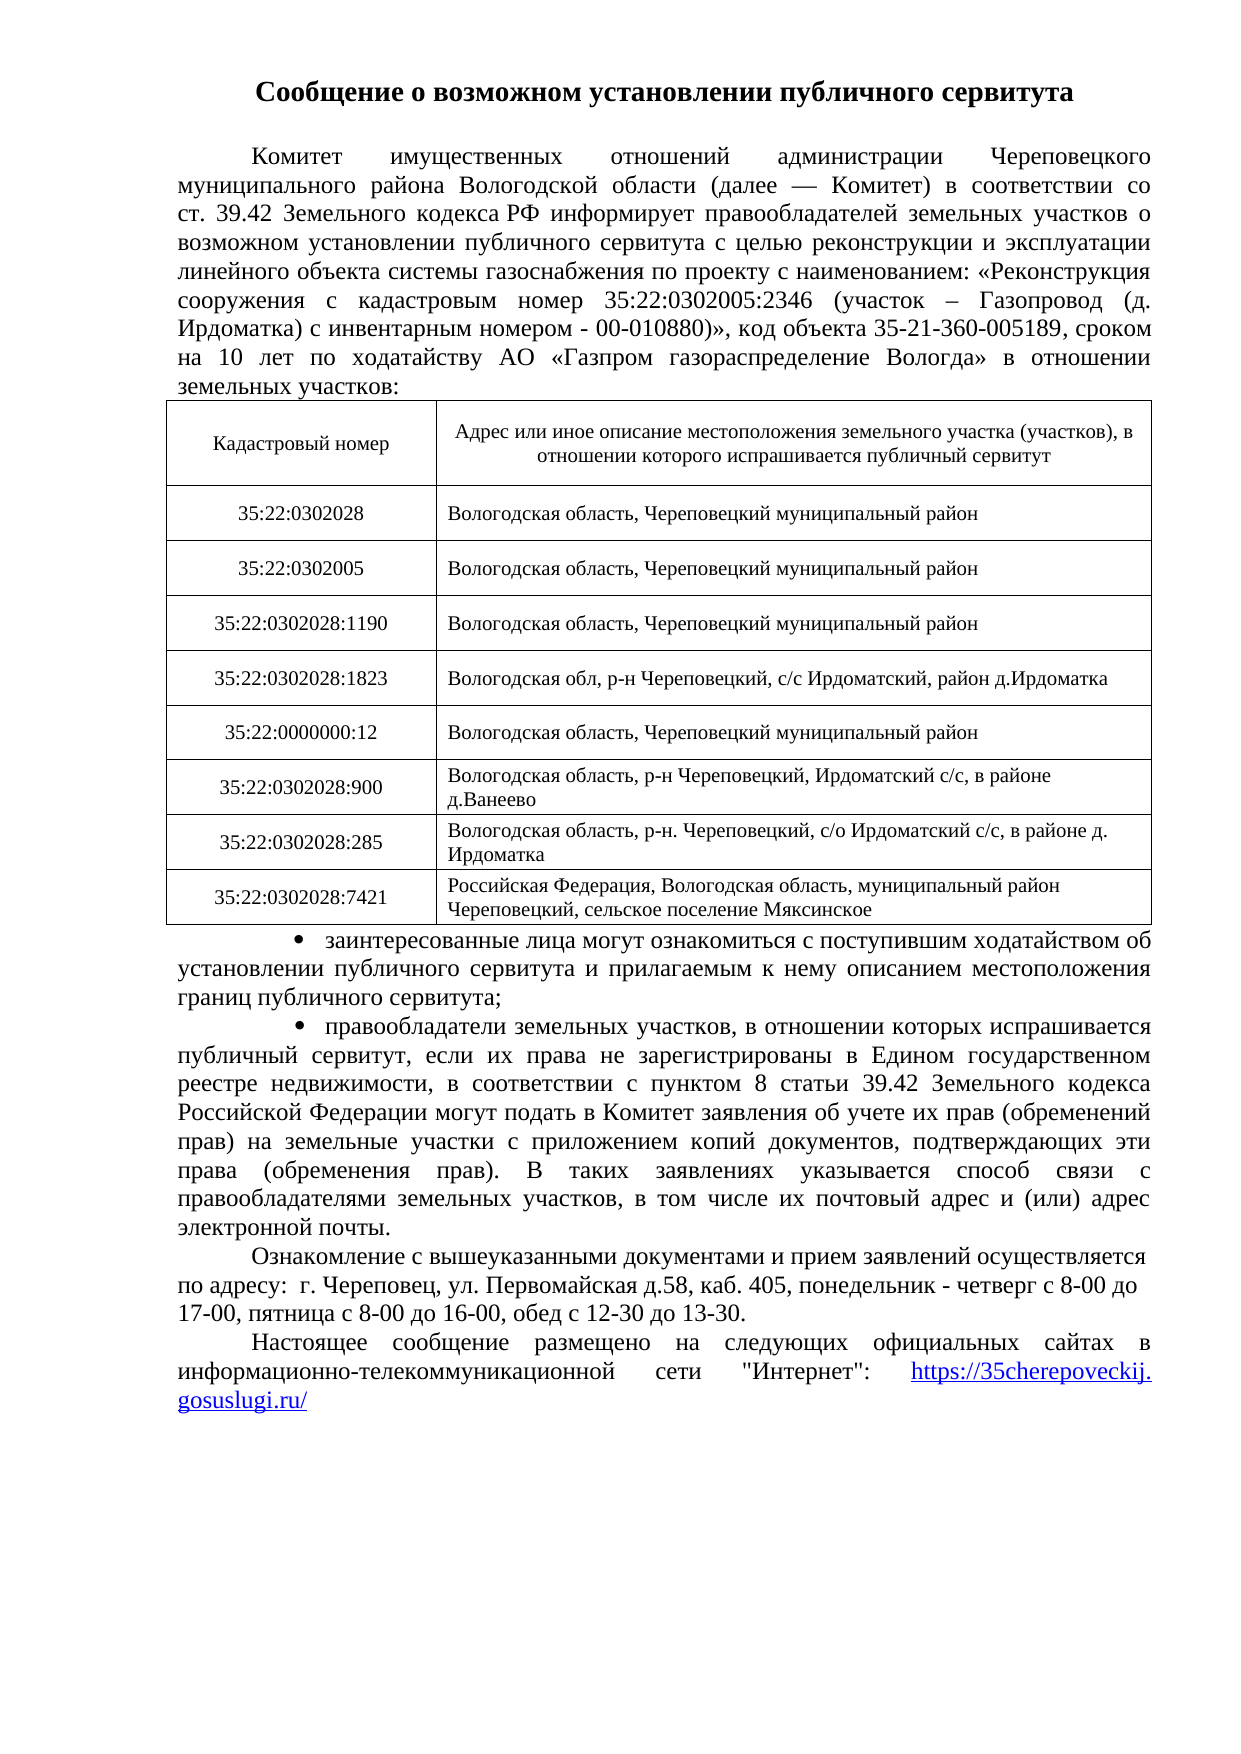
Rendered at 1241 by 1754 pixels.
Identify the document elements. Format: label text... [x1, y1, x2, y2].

text Комитет имущественных отношений администрации Череповецкого муниципального района Вологодской области (далее — Комитет) в соответствии со ст. 39.42 Земельного кодекса РФ информирует правообладателей земельных участков о возможном установлении публичного сервитута с целью реконструкции и эксплуатации линейного объекта системы газоснабжения по проекту с наименованием: «Реконструкция сооружения с кадастровым номер 35:22:0302005:2346 (участок – Газопровод (д. Ирдоматка) с инвентарным номером - 00-010880)», код объекта 35-21-360-005189, сроком на 10 лет по ходатайству АО «Газпром газораспределение Вологда» в отношении земельных участков: [177, 141, 1152, 400]
table_cell Вологодская область, Череповецкий муниципальный район [437, 596, 1151, 650]
text Сообщение о возможном установлении публичного сервитута [177, 74, 1152, 107]
table_cell Российская Федерация, Вологодская область, муниципальный район Череповецкий, сельское поселение Мяксинское [437, 870, 1151, 924]
table_cell 35:22:0302028:285 [167, 815, 436, 869]
table_cell Вологодская область, р-н. Череповецкий, с/о Ирдоматский с/с, в районе д. Ирдоматка [437, 815, 1151, 869]
text Ознакомление с вышеуказанными документами и прием заявлений осуществляется по адресу: г. Череповец, ул. Первомайская д.58, каб. 405, понедельник - четверг с 8-00 до 17-00, пятница с 8-00 до 16-00, обед с 12-30 до 13-30. [177, 1241, 1152, 1327]
table_cell Вологодская область, Череповецкий муниципальный район [437, 541, 1151, 595]
table_cell 35:22:0302028:1190 [167, 596, 436, 650]
table_cell 35:22:0302028:7421 [167, 870, 436, 924]
table_cell Вологодская область, Череповецкий муниципальный район [437, 486, 1151, 540]
text Настоящее сообщение размещено на следующих официальных сайтах в информационно-телекоммуникационной сети "Интернет": https://35cherepoveckij. gosuslugi.ru/ [177, 1327, 1152, 1413]
table_header Адрес или иное описание местоположения земельного участка (участков), в отношении которого испрашивается публичный сервитут [437, 401, 1151, 485]
table_cell 35:22:0302005 [167, 541, 436, 595]
table_cell Вологодская область, Череповецкий муниципальный район [437, 706, 1151, 759]
table_cell 35:22:0302028:1823 [167, 651, 436, 704]
table_cell Вологодская область, р-н Череповецкий, Ирдоматский с/с, в районе д.Ванеево [437, 760, 1151, 814]
list заинтересованные лица могут ознакомиться с поступившим ходатайством об установлении публичного сервитута и прилагаемым к нему описанием местоположения границ публичного сервитута; [177, 925, 1152, 1011]
table_cell 35:22:0000000:12 [167, 706, 436, 759]
table_header Кадастровый номер [167, 401, 436, 485]
list правообладатели земельных участков, в отношении которых испрашивается публичный сервитут, если их права не зарегистрированы в Едином государственном реестре недвижимости, в соответствии с пунктом 8 статьи 39.42 Земельного кодекса Российской Федерации могут подать в Комитет заявления об учете их прав (обременений прав) на земельные участки с приложением копий документов, подтверждающих эти права (обременения прав). В таких заявлениях указывается способ связи с правообладателями земельных участков, в том числе их почтовый адрес и (или) адрес электронной почты. [177, 1011, 1152, 1241]
table_cell 35:22:0302028:900 [167, 760, 436, 814]
table_cell Вологодская обл, р-н Череповецкий, с/с Ирдоматский, район д.Ирдоматка [437, 651, 1151, 704]
table_cell 35:22:0302028 [167, 486, 436, 540]
